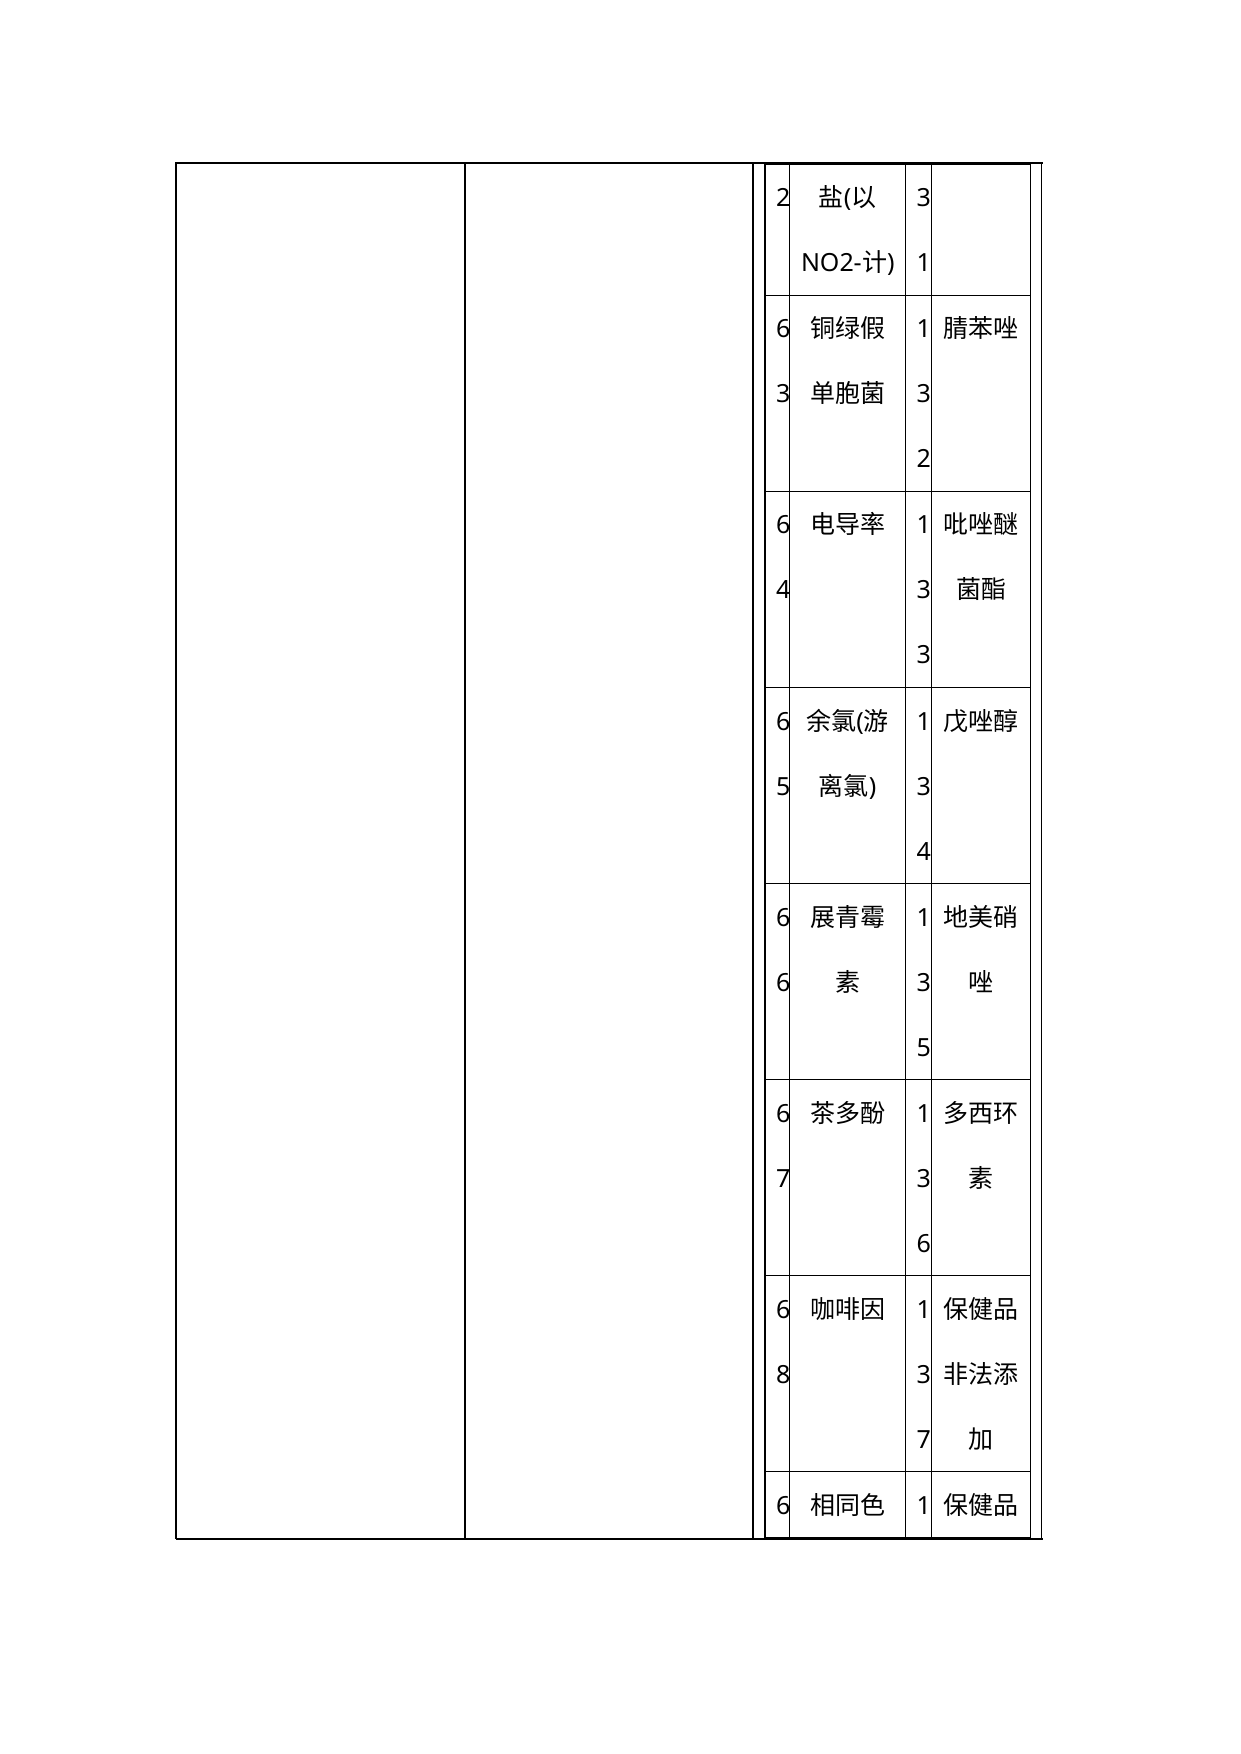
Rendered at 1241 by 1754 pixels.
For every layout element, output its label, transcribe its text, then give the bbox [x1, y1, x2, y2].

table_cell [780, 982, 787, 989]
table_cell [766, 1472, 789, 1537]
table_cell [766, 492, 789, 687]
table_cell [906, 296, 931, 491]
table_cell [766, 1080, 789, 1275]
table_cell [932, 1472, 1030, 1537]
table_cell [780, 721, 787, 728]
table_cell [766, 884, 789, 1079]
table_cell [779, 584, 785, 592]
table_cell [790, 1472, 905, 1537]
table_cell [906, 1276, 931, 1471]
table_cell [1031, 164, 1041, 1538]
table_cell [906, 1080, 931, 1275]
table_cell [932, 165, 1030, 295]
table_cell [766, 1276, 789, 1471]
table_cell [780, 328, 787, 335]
table_cell 1 [466, 164, 752, 1538]
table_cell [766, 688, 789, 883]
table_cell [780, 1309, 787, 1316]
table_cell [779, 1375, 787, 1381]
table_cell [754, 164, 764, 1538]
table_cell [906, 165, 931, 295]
table_cell ★ [177, 164, 464, 1538]
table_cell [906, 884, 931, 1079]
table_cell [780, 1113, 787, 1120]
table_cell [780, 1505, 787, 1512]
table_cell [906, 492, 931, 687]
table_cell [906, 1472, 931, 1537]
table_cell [790, 165, 905, 295]
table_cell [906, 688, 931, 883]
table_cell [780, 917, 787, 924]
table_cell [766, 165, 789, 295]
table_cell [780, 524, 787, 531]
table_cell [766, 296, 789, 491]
